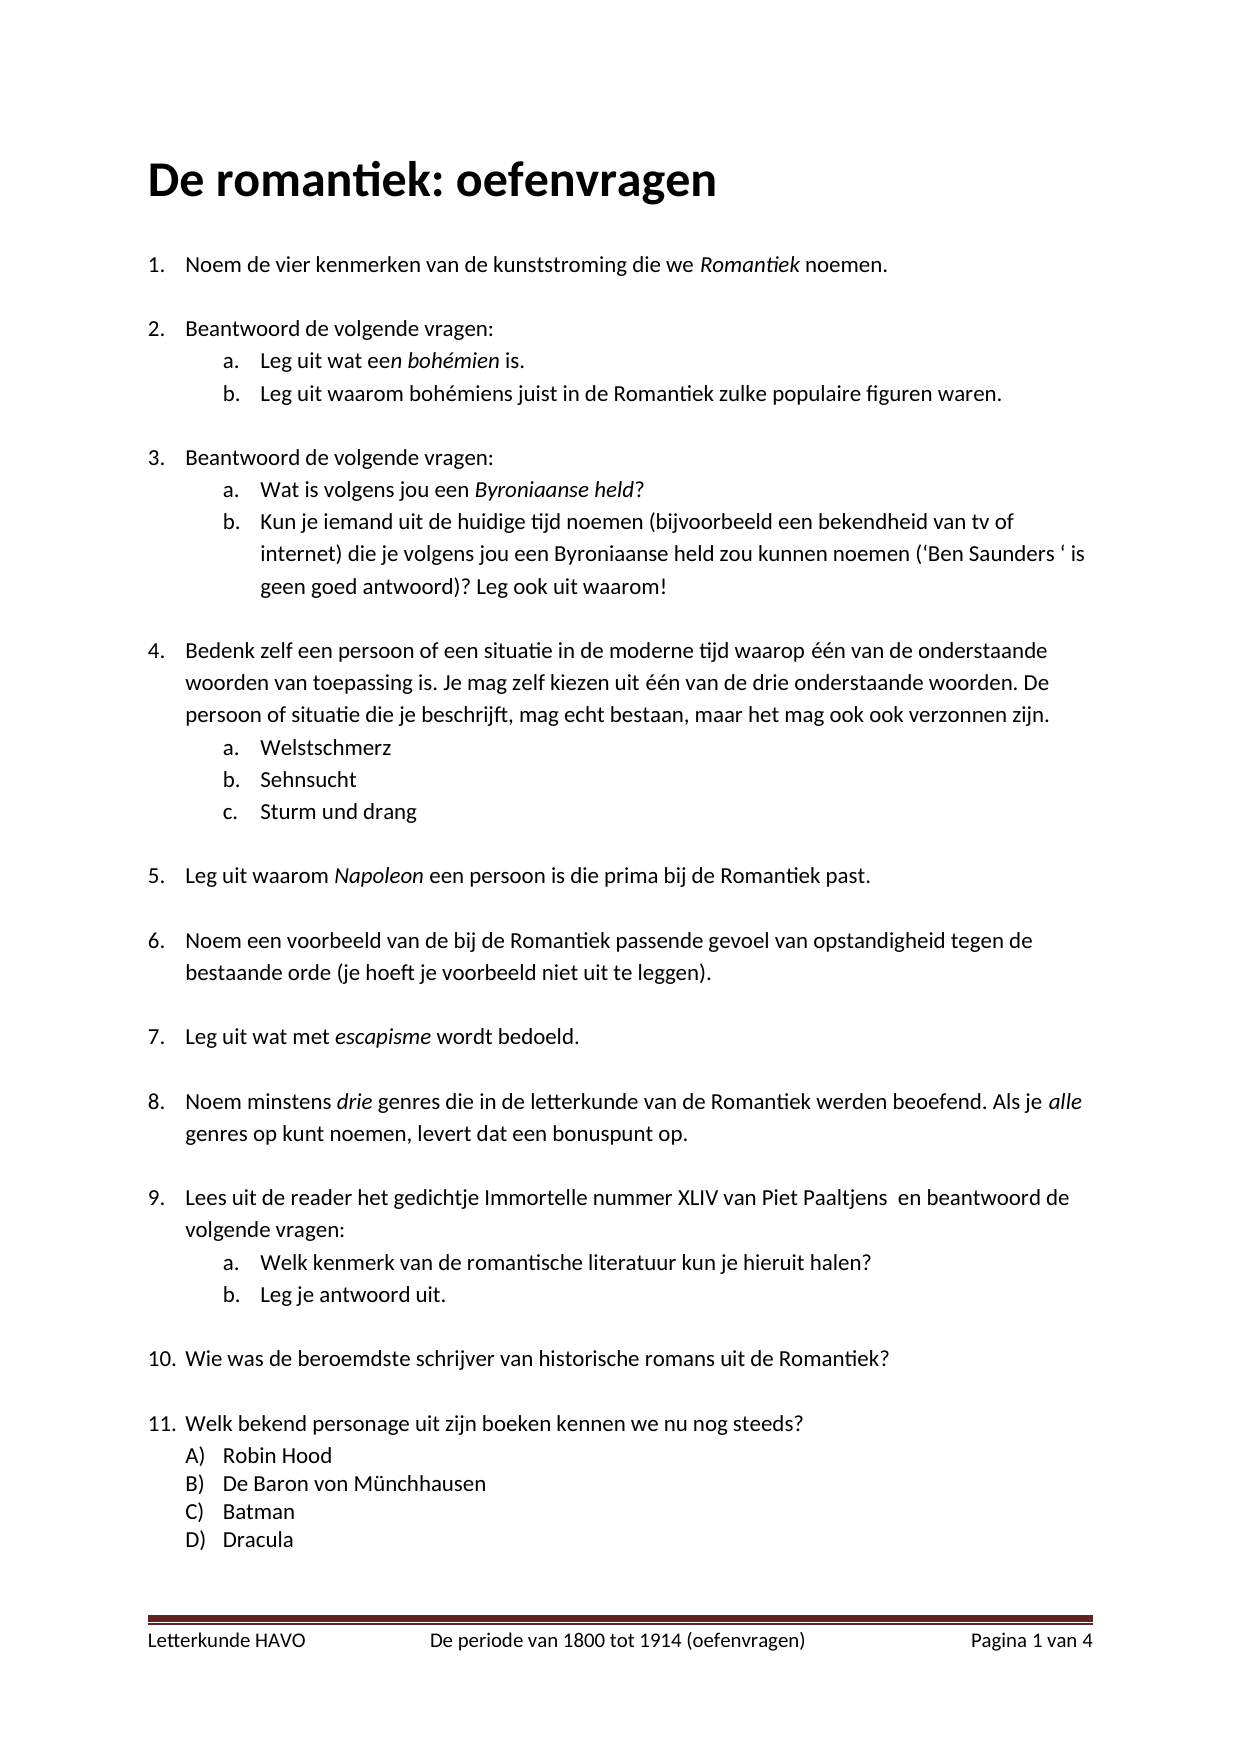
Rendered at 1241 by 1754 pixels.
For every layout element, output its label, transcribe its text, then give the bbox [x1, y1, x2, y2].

list Lees uit de reader het gedichtje Immortelle nummer XLIV van Piet Paaltjens en beantwoord de volgende vragen: [148, 1183, 1093, 1243]
list Wat is volgens jou een Byroniaanse held? [223, 475, 1093, 503]
text De romantiek: oefenvragen [148, 148, 1093, 209]
list Batman [185, 1497, 1093, 1525]
list Leg uit waarom Napoleon een persoon is die prima bij de Romantiek past. [148, 861, 1093, 889]
list Noem een voorbeeld van de bij de Romantiek passende gevoel van opstandigheid tegen de bestaande orde (je hoeft je voorbeeld niet uit te leggen). [148, 926, 1093, 986]
list Sturm und drang [223, 797, 1093, 825]
list Dracula [185, 1525, 1093, 1553]
list Welk bekend personage uit zijn boeken kennen we nu nog steeds? [148, 1409, 1093, 1437]
list Leg uit wat met escapisme wordt bedoeld. [148, 1022, 1093, 1050]
list Noem minstens drie genres die in de letterkunde van de Romantiek werden beoefend. Als je alle genres op kunt noemen, levert dat een bonuspunt op. [148, 1087, 1093, 1147]
list Beantwoord de volgende vragen: [148, 443, 1093, 471]
list Robin Hood [185, 1441, 1093, 1469]
list Bedenk zelf een persoon of een situatie in de moderne tijd waarop één van de onderstaande woorden van toepassing is. Je mag zelf kiezen uit één van de drie onderstaande woorden. De persoon of situatie die je beschrijft, mag echt bestaan, maar het mag ook ook verzonnen zijn. [148, 636, 1093, 728]
list Welstschmerz [223, 733, 1093, 761]
list De Baron von Münchhausen [185, 1469, 1093, 1497]
list Beantwoord de volgende vragen: [148, 314, 1093, 342]
list Kun je iemand uit de huidige tijd noemen (bijvoorbeeld een bekendheid van tv of internet) die je volgens jou een Byroniaanse held zou kunnen noemen (‘Ben Saunders ‘ is geen goed antwoord)? Leg ook uit waarom! [223, 507, 1093, 600]
list Wie was de beroemdste schrijver van historische romans uit de Romantiek? [148, 1344, 1093, 1372]
list Leg je antwoord uit. [223, 1280, 1093, 1308]
list Noem de vier kenmerken van de kunststroming die we Romantiek noemen. [148, 250, 1093, 278]
list Leg uit wat een bohémien is. [223, 346, 1093, 374]
list Sehnsucht [223, 765, 1093, 793]
list Leg uit waarom bohémiens juist in de Romantiek zulke populaire figuren waren. [223, 379, 1093, 407]
list Welk kenmerk van de romantische literatuur kun je hieruit halen? [223, 1248, 1093, 1276]
